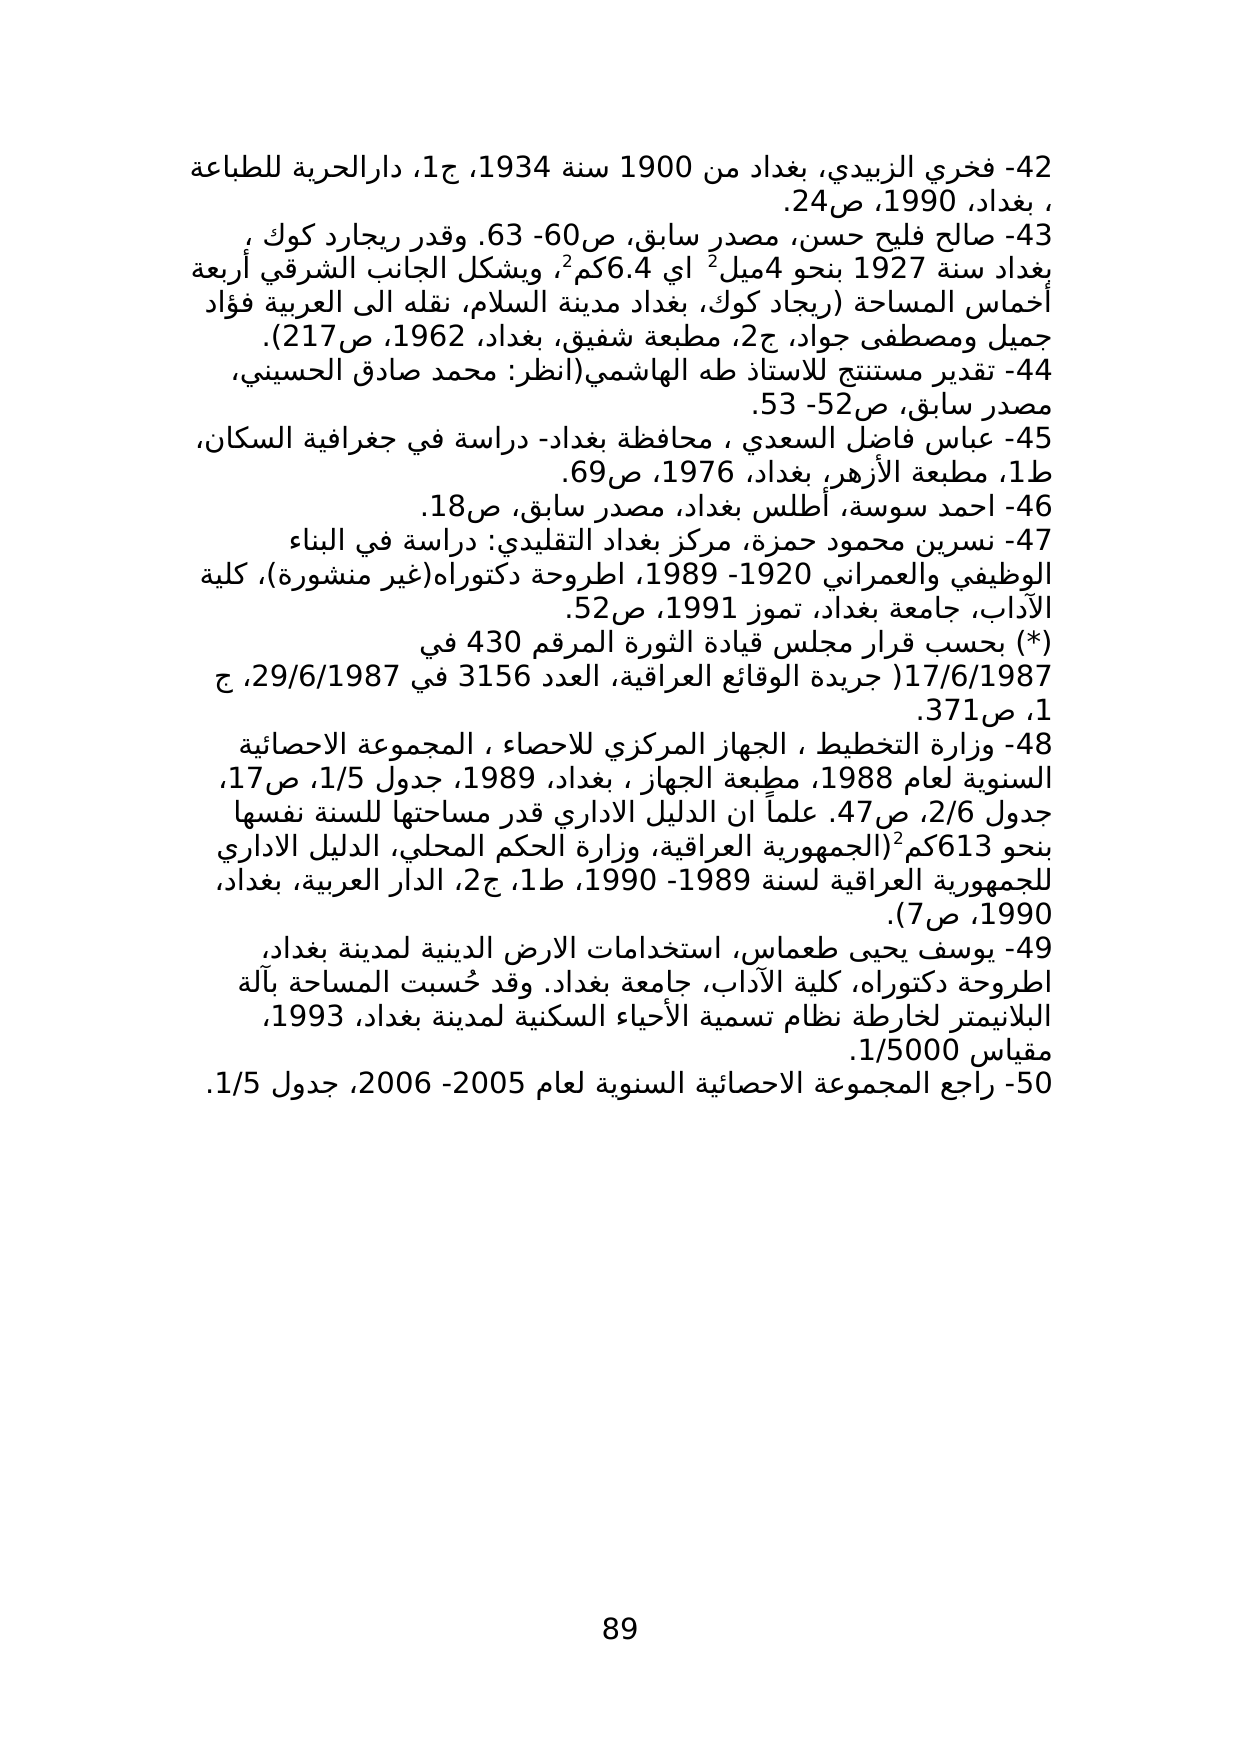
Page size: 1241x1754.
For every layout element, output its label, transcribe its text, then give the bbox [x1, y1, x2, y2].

text 50- راجع المجموعة الاحصائية السنوية لعام 2005- 2006، جدول 1/5. [187, 1067, 1053, 1101]
text (*) بحسب قرار مجلس قيادة الثورة المرقم 430 في 17/6/1987( جريدة الوقائع العراقية، العدد 3156 في 29/6/1987، ج1، ص371. [187, 625, 1053, 727]
text 44- تقدير مستنتج للاستاذ طه الهاشمي(انظر: محمد صادق الحسيني، مصدر سابق، ص52- 53. [187, 354, 1053, 422]
text 42- فخري الزبيدي، بغداد من 1900 سنة 1934، ج1، دارالحرية للطباعة ، بغداد، 1990، ص24. [187, 150, 1053, 218]
text 48- وزارة التخطيط ، الجهاز المركزي للاحصاء ، المجموعة الاحصائية السنوية لعام 1988، مطبعة الجهاز ، بغداد، 1989، جدول 1/5، ص17، جدول 2/6، ص47. علماً ان الدليل الاداري قدر مساحتها للسنة نفسها بنحو 613كم2(الجمهورية العراقية، وزارة الحكم المحلي، الدليل الاداري للجمهورية العراقية لسنة 1989- 1990، ط1، ج2، الدار العربية، بغداد، 1990، ص7). [187, 727, 1053, 931]
text 49- يوسف يحيى طعماس، استخدامات الارض الدينية لمدينة بغداد، اطروحة دكتوراه، كلية الآداب، جامعة بغداد. وقد حُسبت المساحة بآلة البلانيمتر لخارطة نظام تسمية الأحياء السكنية لمدينة بغداد، 1993، مقياس 1/5000. [187, 931, 1053, 1067]
text 45- عباس فاضل السعدي ، محافظة بغداد- دراسة في جغرافية السكان، ط1، مطبعة الأزهر، بغداد، 1976، ص69. [187, 422, 1053, 489]
text 46- احمد سوسة، أطلس بغداد، مصدر سابق، ص18. [187, 489, 1053, 523]
text 47- نسرين محمود حمزة، مركز بغداد التقليدي: دراسة في البناء الوظيفي والعمراني 1920- 1989، اطروحة دكتوراه(غير منشورة)، كلية الآداب، جامعة بغداد، تموز 1991، ص52. [187, 523, 1053, 625]
text 43- صالح فليح حسن، مصدر سابق، ص60- 63. وقدر ريجارد كوك ، بغداد سنة 1927 بنحو 4ميل2 اي 6.4كم2، ويشكل الجانب الشرقي أربعة أخماس المساحة (ريجاد كوك، بغداد مدينة السلام، نقله الى العربية فؤاد جميل ومصطفى جواد، ج2، مطبعة شفيق، بغداد، 1962، ص217). [187, 218, 1053, 354]
